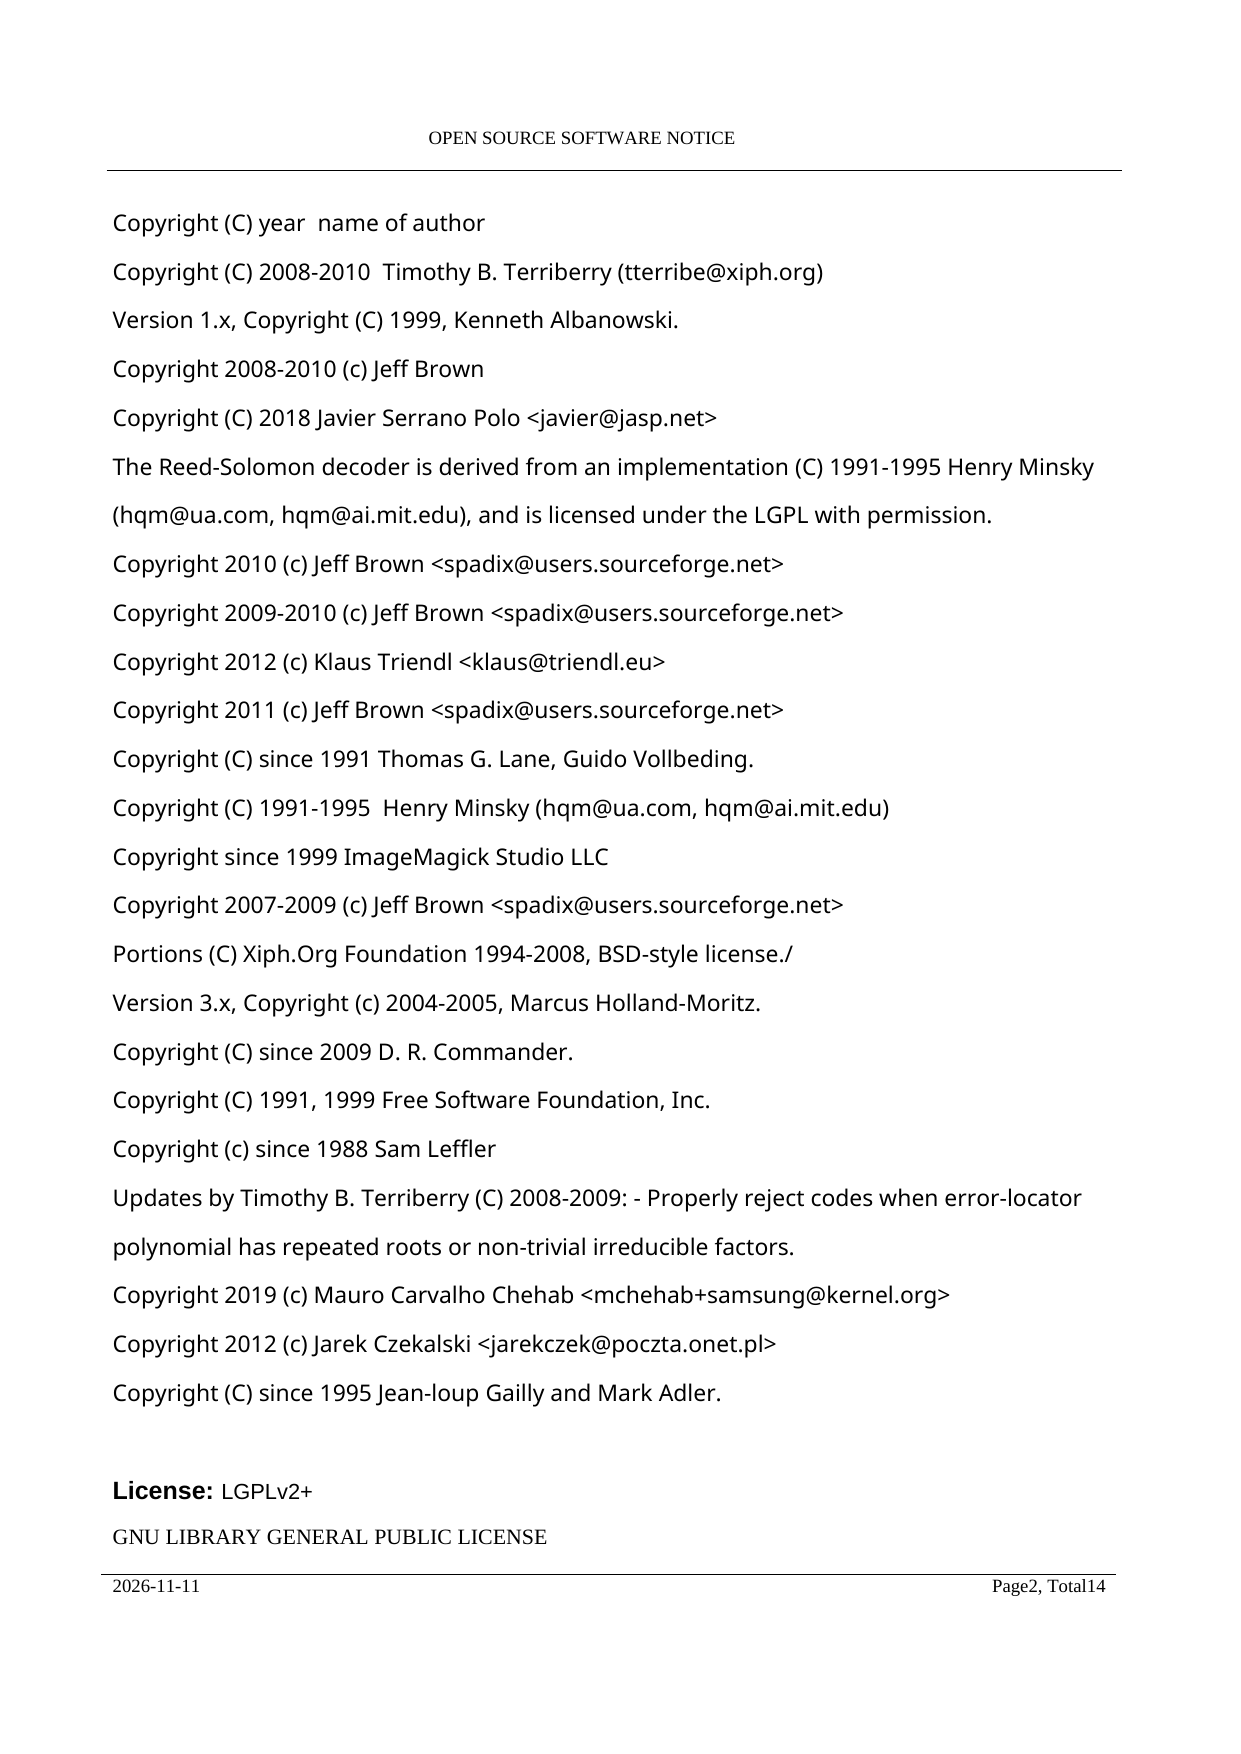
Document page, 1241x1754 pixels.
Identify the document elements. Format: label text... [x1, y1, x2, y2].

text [112, 206, 1128, 1458]
text License: LGPLv2+ [112, 1474, 1128, 1506]
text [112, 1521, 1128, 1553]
